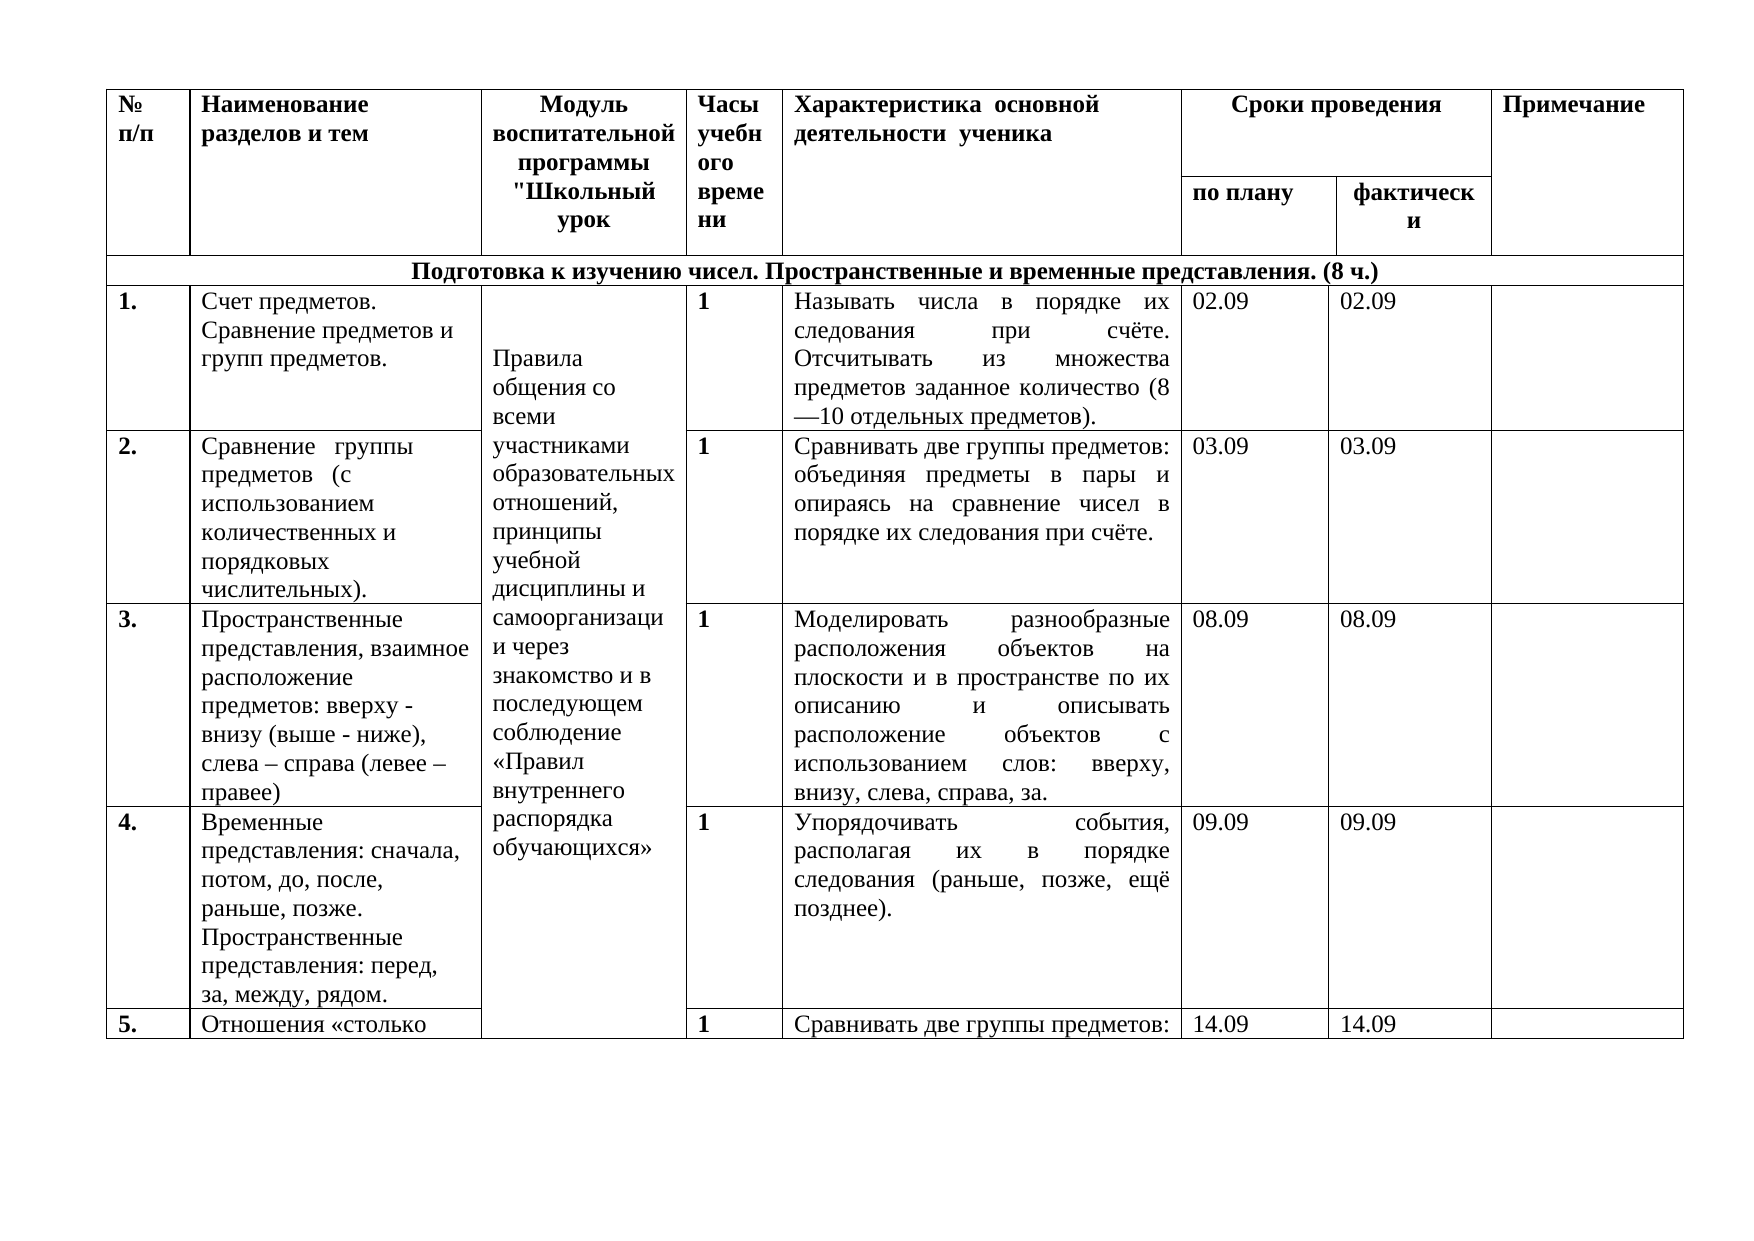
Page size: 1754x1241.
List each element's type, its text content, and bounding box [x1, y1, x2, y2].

table_cell 1 [687, 431, 782, 603]
table_cell [1492, 604, 1683, 806]
table_cell [107, 604, 189, 806]
table_cell 02.09 [1182, 286, 1328, 430]
table_cell Счет предметов. Сравнение предметов и групп предметов. [191, 286, 481, 430]
table_cell Моделировать разнообразные расположения объектов на плоскости и в пространстве по их описанию и описывать расположение объектов с использованием слов: вверху, внизу, слева, справа, за. [783, 604, 1181, 806]
table_cell [1492, 286, 1683, 430]
table_header Сроки проведения [1182, 90, 1491, 176]
table_cell Сравнивать две группы предметов: объединяя предметы в пары и опираясь на сравнение чисел в порядке их следования при счёте. [783, 431, 1181, 603]
table_header № п/п [107, 90, 189, 255]
table_header Характеристика основной деятельности ученика [783, 90, 1181, 255]
table_cell Временные представления: сначала, потом, до, после, раньше, позже. Пространственные представления: перед, за, между, рядом. [191, 807, 481, 1008]
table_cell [783, 1009, 1181, 1038]
table_cell Сравнение группы предметов (с использованием количественных и порядковых числительных). [191, 431, 481, 603]
table_cell по плану [1182, 177, 1336, 255]
table_cell 1 [687, 807, 782, 1008]
table_cell [1492, 431, 1683, 603]
table_cell 14.09 [1329, 1009, 1491, 1038]
table_cell [107, 807, 189, 1008]
table_cell 02.09 [1329, 286, 1491, 430]
table_cell [1492, 1009, 1683, 1038]
table_cell 1 [687, 286, 782, 430]
table_cell 1 [687, 604, 782, 806]
table_cell Подготовка к изучению чисел. Пространственные и временные представления. (8 ч.) [107, 256, 1683, 285]
table_header Часы учебного времени [687, 90, 782, 255]
table_cell 14.09 [1182, 1009, 1328, 1038]
table_header Наименование разделов и тем [191, 90, 481, 255]
table_cell 03.09 [1182, 431, 1328, 603]
table_cell [107, 286, 189, 430]
table_cell 08.09 [1329, 604, 1491, 806]
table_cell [191, 1009, 481, 1038]
table_cell Упорядочивать события, располагая их в порядке следования (раньше, позже, ещё позднее). [783, 807, 1181, 1008]
table_cell фактически [1337, 177, 1491, 255]
table_cell [107, 1009, 189, 1038]
table_cell Называть числа в порядке их следования при счёте. Отсчитывать из множества предметов заданное количество (8—10 отдельных предметов). [783, 286, 1181, 430]
table_cell [107, 431, 189, 603]
table_header Примечание [1492, 90, 1683, 255]
table_cell 03.09 [1329, 431, 1491, 603]
table_cell Правила общения со всеми участниками образовательных отношений, принципы учебной дисциплины и самоорганизации через знакомство и в последующем соблюдение «Правил внутреннего распорядка обучающихся» [482, 286, 686, 1038]
table_cell 09.09 [1329, 807, 1491, 1008]
table_cell 1 [687, 1009, 782, 1038]
table_cell [1492, 807, 1683, 1008]
table_cell 09.09 [1182, 807, 1328, 1008]
table_cell 08.09 [1182, 604, 1328, 806]
table_header Модуль воспитательной программы "Школьный урок [482, 90, 686, 255]
table_cell Пространственные представления, взаимное расположение предметов: вверху - внизу (выше - ниже), слева – справа (левее – правее) [191, 604, 481, 806]
